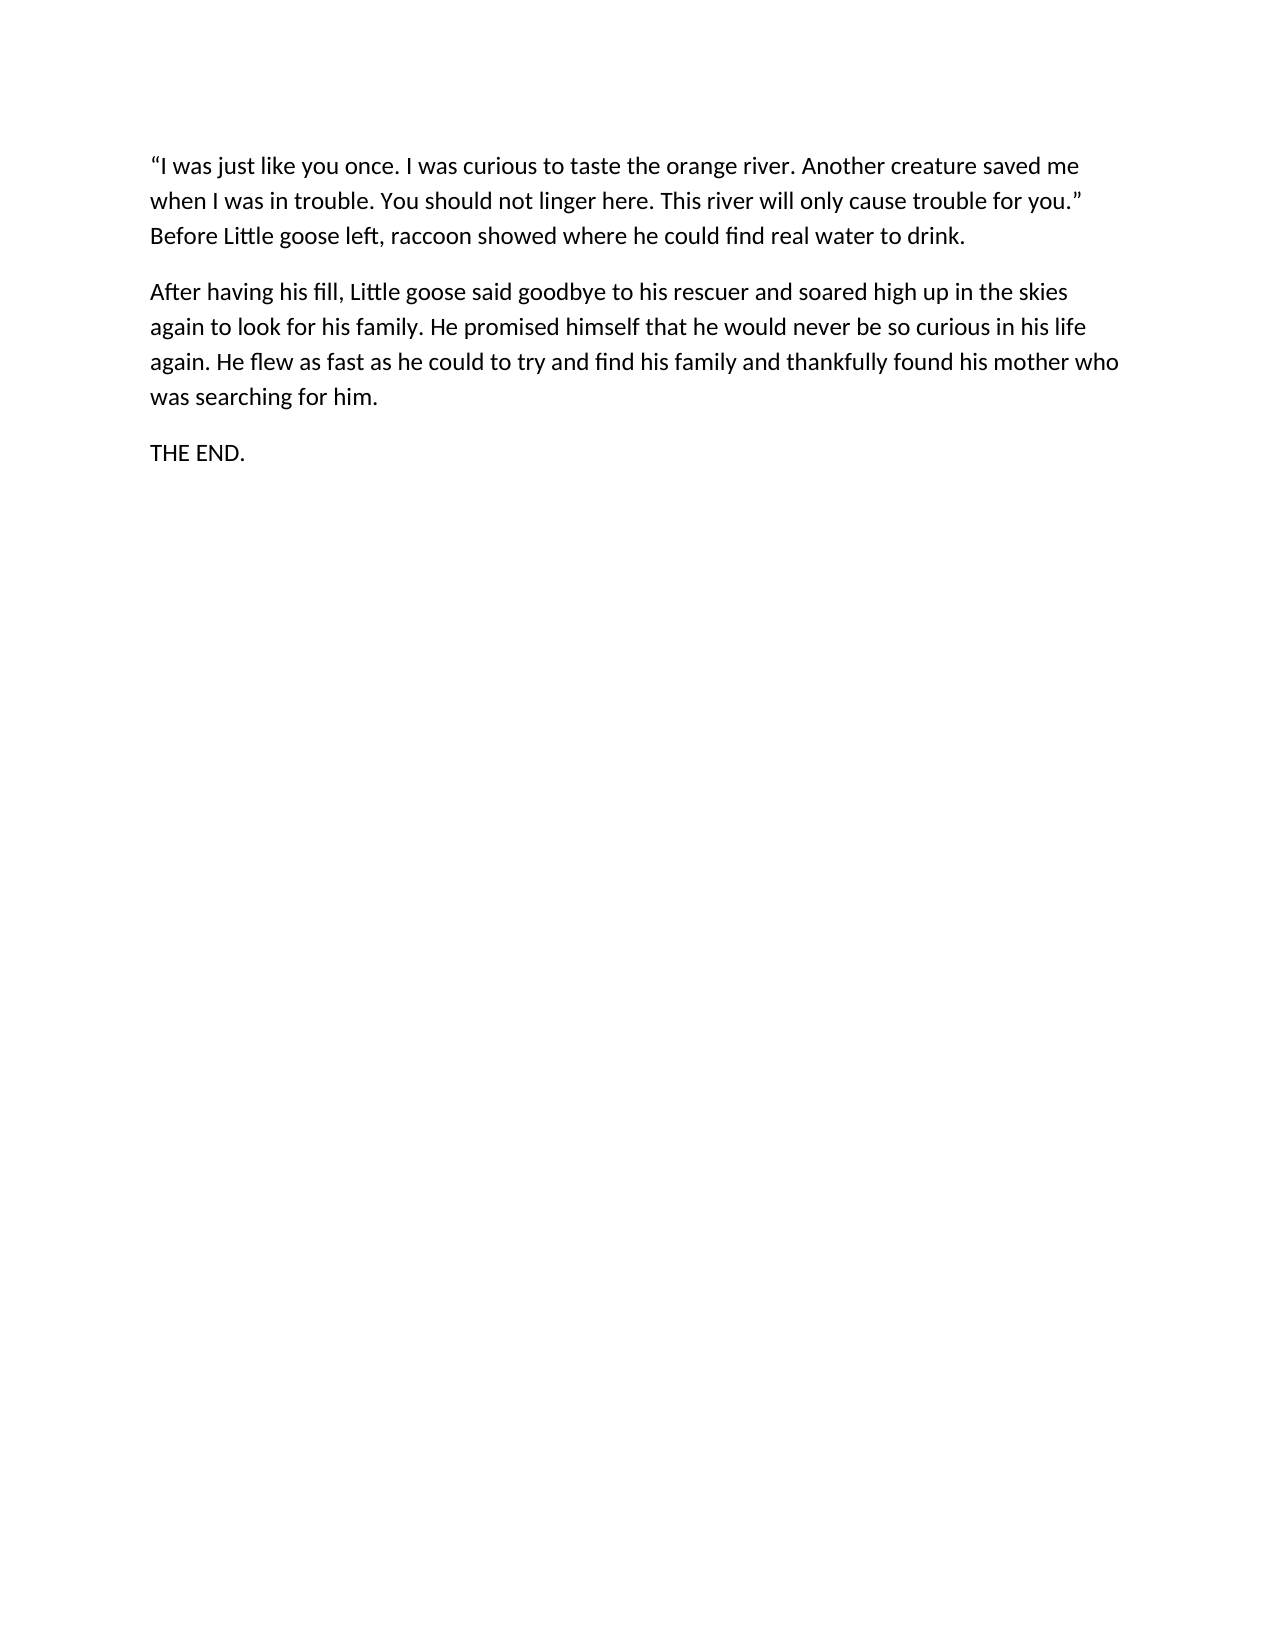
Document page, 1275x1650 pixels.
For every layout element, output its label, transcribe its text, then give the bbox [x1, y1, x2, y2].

text THE END. [150, 437, 1125, 467]
text “I was just like you once. I was curious to taste the orange river. Another creature saved me when I was in trouble. You should not linger here. This river will only cause trouble for you.” Before Little goose left, raccoon showed where he could find real water to drink. [150, 150, 1125, 251]
text After having his fill, Little goose said goodbye to his rescuer and soared high up in the skies again to look for his family. He promised himself that he would never be so curious in his life again. He flew as fast as he could to try and find his family and thankfully found his mother who was searching for him. [150, 276, 1125, 411]
